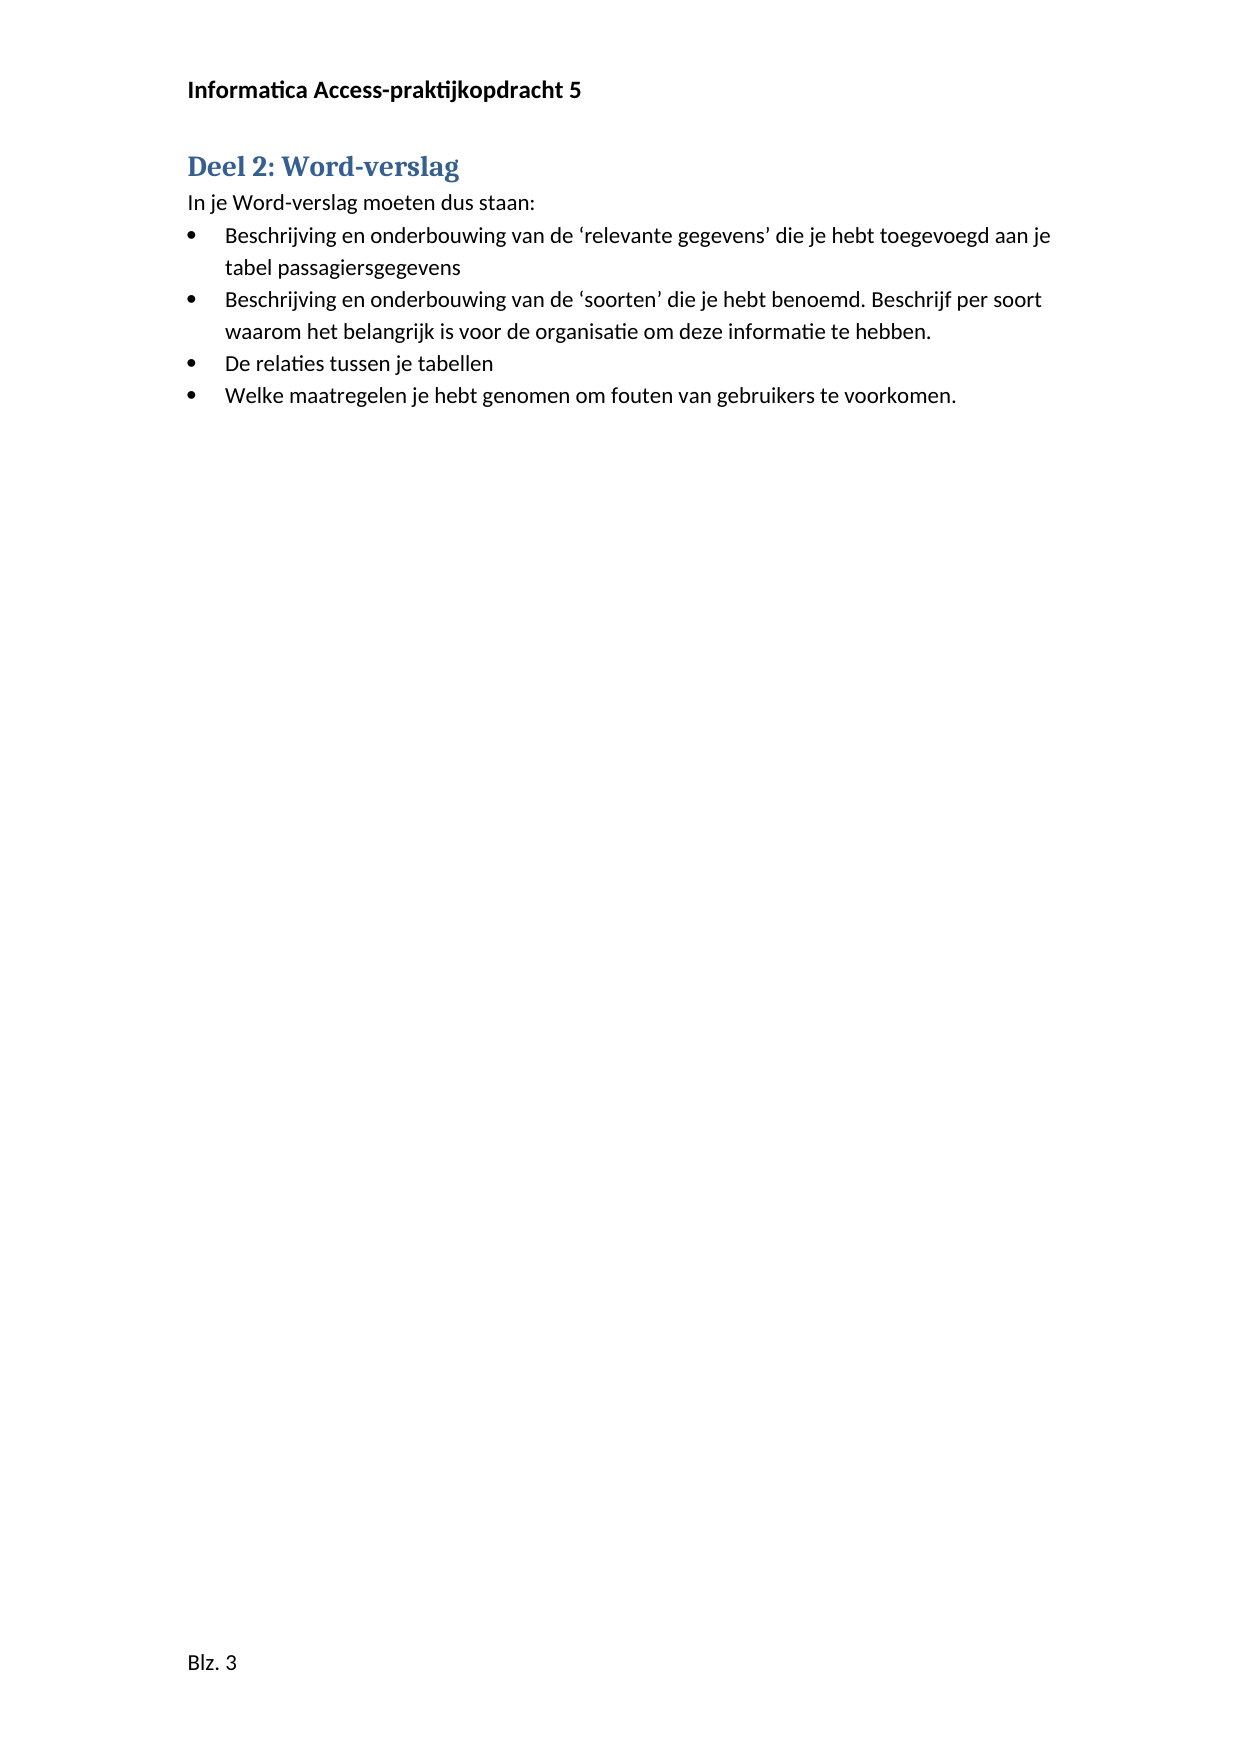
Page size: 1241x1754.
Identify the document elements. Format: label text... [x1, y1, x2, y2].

text In je Word-verslag moeten dus staan: [187, 188, 1053, 217]
subtitle Deel 2: Word-verslag [187, 150, 1053, 183]
list Welke maatregelen je hebt genomen om fouten van gebruikers te voorkomen. [187, 382, 1053, 410]
list De relaties tussen je tabellen [187, 349, 1053, 377]
list Beschrijving en onderbouwing van de ‘relevante gegevens’ die je hebt toegevoegd aan je tabel passagiersgegevens [187, 221, 1053, 281]
list Beschrijving en onderbouwing van de ‘soorten’ die je hebt benoemd. Beschrijf per soort waarom het belangrijk is voor de organisatie om deze informatie te hebben. [187, 285, 1053, 345]
